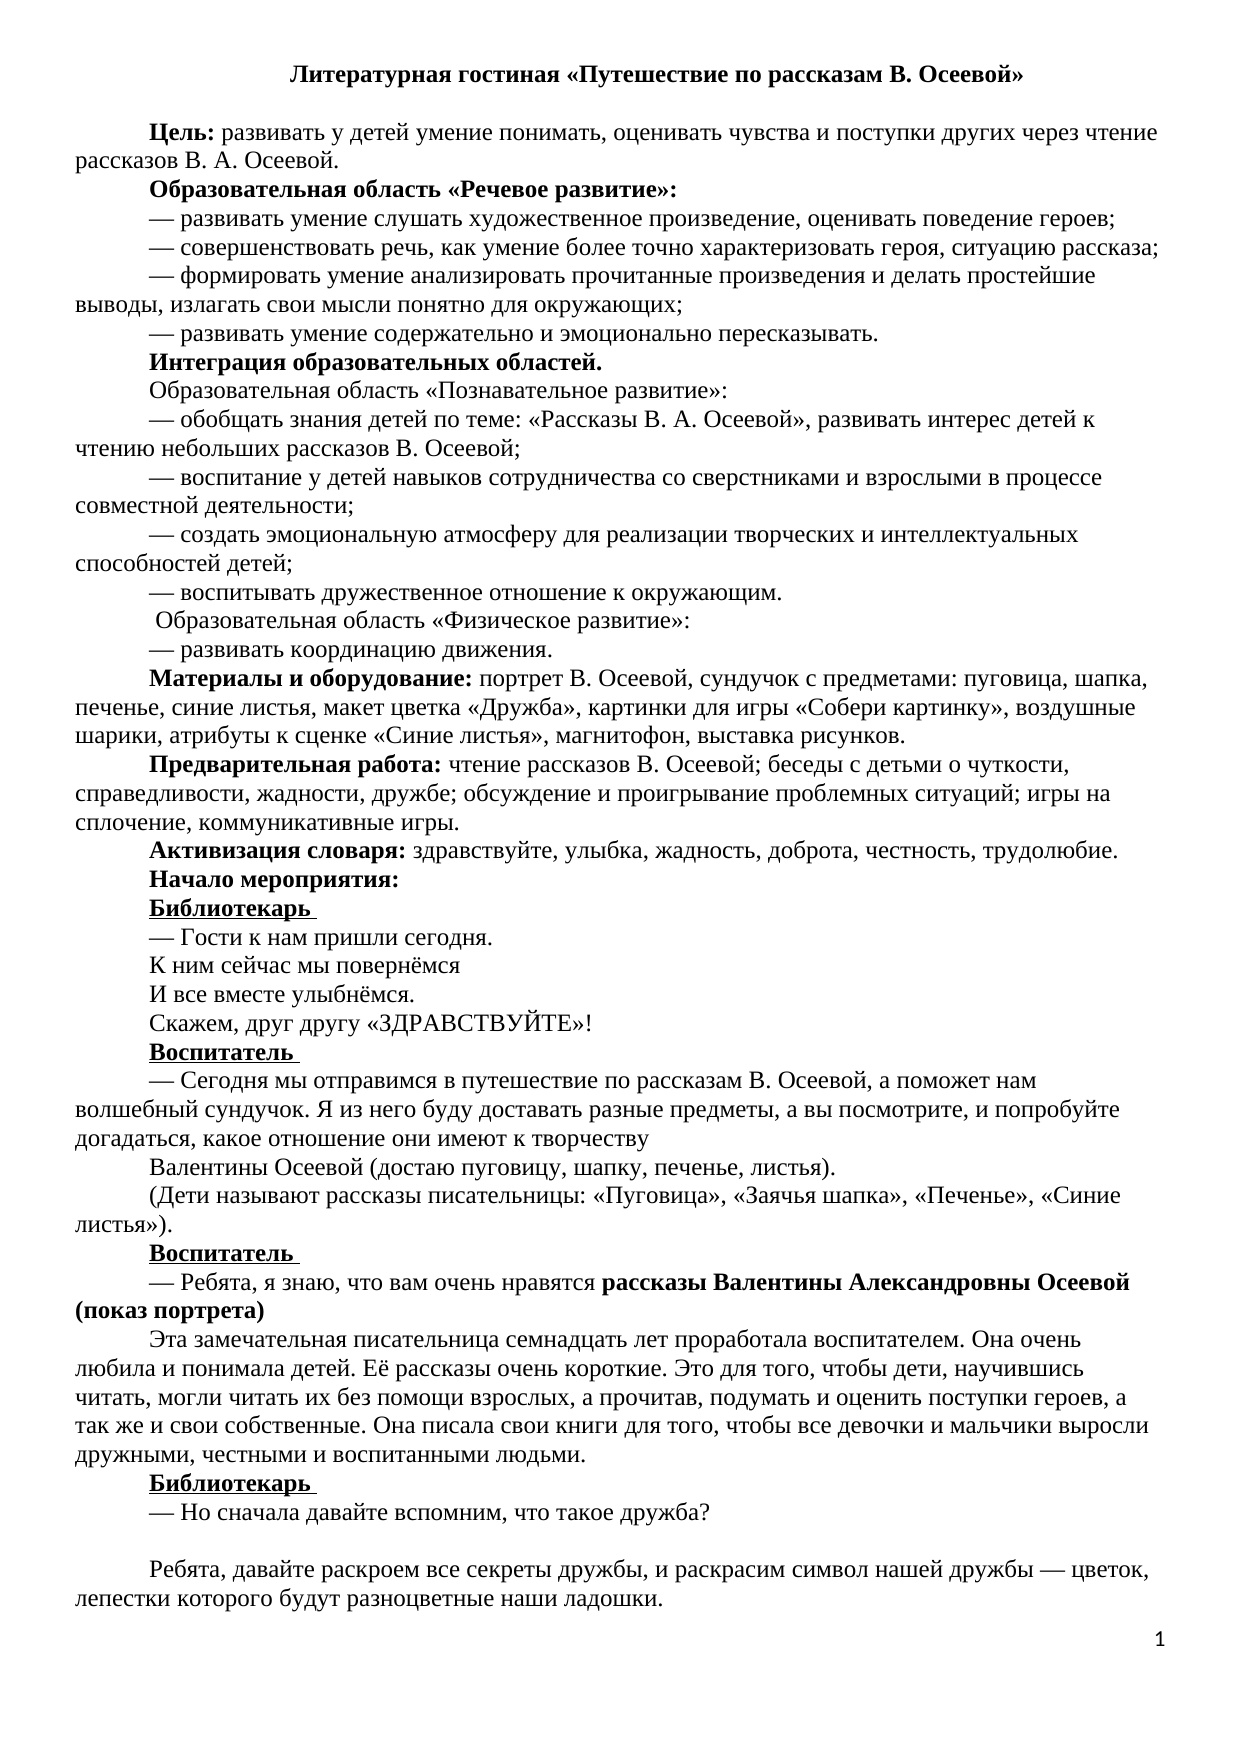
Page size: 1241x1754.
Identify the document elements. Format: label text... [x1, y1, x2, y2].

text — Сегодня мы отправимся в путешествие по рассказам В. Осеевой, а поможет нам волшебный сундучок. Я из него буду доставать разные предметы, а вы посмотрите, и попробуйте догадаться, какое отношение они имеют к творчеству [75, 1065, 1165, 1152]
text Предварительная работа: чтение рассказов В. Осеевой; беседы с детьми о чуткости, справедливости, жадности, дружбе; обсуждение и проигрывание проблемных ситуаций; игры на сплочение, коммуникативные игры. [75, 749, 1165, 835]
text — Ребята, я знаю, что вам очень нравятся рассказы Валентины Александровны Осеевой (показ портрета) [75, 1267, 1165, 1324]
text Скажем, друг другу «ЗДРАВСТВУЙТЕ»! [75, 1008, 1165, 1037]
text Активизация словаря: здравствуйте, улыбка, жадность, доброта, честность, трудолюбие. [75, 835, 1165, 864]
text — Но сначала давайте вспомним, что такое дружба? [75, 1497, 1165, 1525]
text К ним сейчас мы повернёмся [75, 950, 1165, 979]
text (Дети называют рассказы писательницы: «Пуговица», «Заячья шапка», «Печенье», «Синие листья»). [75, 1180, 1165, 1238]
text Образовательная область «Речевое развитие»: [75, 174, 1165, 203]
text Валентины Осеевой (достаю пуговицу, шапку, печенье, листья). [75, 1152, 1165, 1180]
text Ребята, давайте раскроем все секреты дружбы, и раскрасим символ нашей дружбы — цветок, лепестки которого будут разноцветные наши ладошки. [75, 1554, 1165, 1612]
text И все вместе улыбнёмся. [75, 979, 1165, 1008]
text Образовательная область «Физическое развитие»: [75, 605, 1165, 634]
text — совершенствовать речь, как умение более точно характеризовать героя, ситуацию рассказа; [75, 232, 1165, 260]
text Библиотекарь [75, 1468, 1165, 1497]
text — развивать умение слушать художественное произведение, оценивать поведение героев; [75, 203, 1165, 232]
text Библиотекарь [75, 893, 1165, 922]
text — воспитание у детей навыков сотрудничества со сверстниками и взрослыми в процессе совместной деятельности; [75, 462, 1165, 519]
text Интеграция образовательных областей. [75, 347, 1165, 375]
text — воспитывать дружественное отношение к окружающим. [75, 577, 1165, 605]
text — создать эмоциональную атмосферу для реализации творческих и интеллектуальных способностей детей; [75, 519, 1165, 577]
text Цель: развивать у детей умение понимать, оценивать чувства и поступки других через чтение рассказов В. А. Осеевой. [75, 117, 1165, 174]
text — развивать умение содержательно и эмоционально пересказывать. [75, 318, 1165, 347]
text — развивать координацию движения. [75, 634, 1165, 663]
text Материалы и оборудование: портрет В. Осеевой, сундучок с предметами: пуговица, шапка, печенье, синие листья, макет цветка «Дружба», картинки для игры «Собери картинку», воздушные шарики, атрибуты к сценке «Синие листья», магнитофон, выставка рисунков. [75, 663, 1165, 749]
text Литературная гостиная «Путешествие по рассказам В. Осеевой» [75, 59, 1165, 88]
text Эта замечательная писательница семнадцать лет проработала воспитателем. Она очень любила и понимала детей. Её рассказы очень короткие. Это для того, чтобы дети, научившись читать, могли читать их без помощи взрослых, а прочитав, подумать и оценить поступки героев, а так же и свои собственные. Она писала свои книги для того, чтобы все девочки и мальчики выросли дружными, честными и воспитанными людьми. [75, 1324, 1165, 1468]
text — обобщать знания детей по теме: «Рассказы В. А. Осеевой», развивать интерес детей к чтению небольших рассказов В. Осеевой; [75, 404, 1165, 462]
text Воспитатель [75, 1238, 1165, 1267]
text Образовательная область «Познавательное развитие»: [75, 375, 1165, 404]
text — формировать умение анализировать прочитанные произведения и делать простейшие выводы, излагать свои мысли понятно для окружающих; [75, 260, 1165, 318]
text Начало мероприятия: [75, 864, 1165, 893]
text — Гости к нам пришли сегодня. [75, 922, 1165, 950]
text Воспитатель [75, 1037, 1165, 1065]
